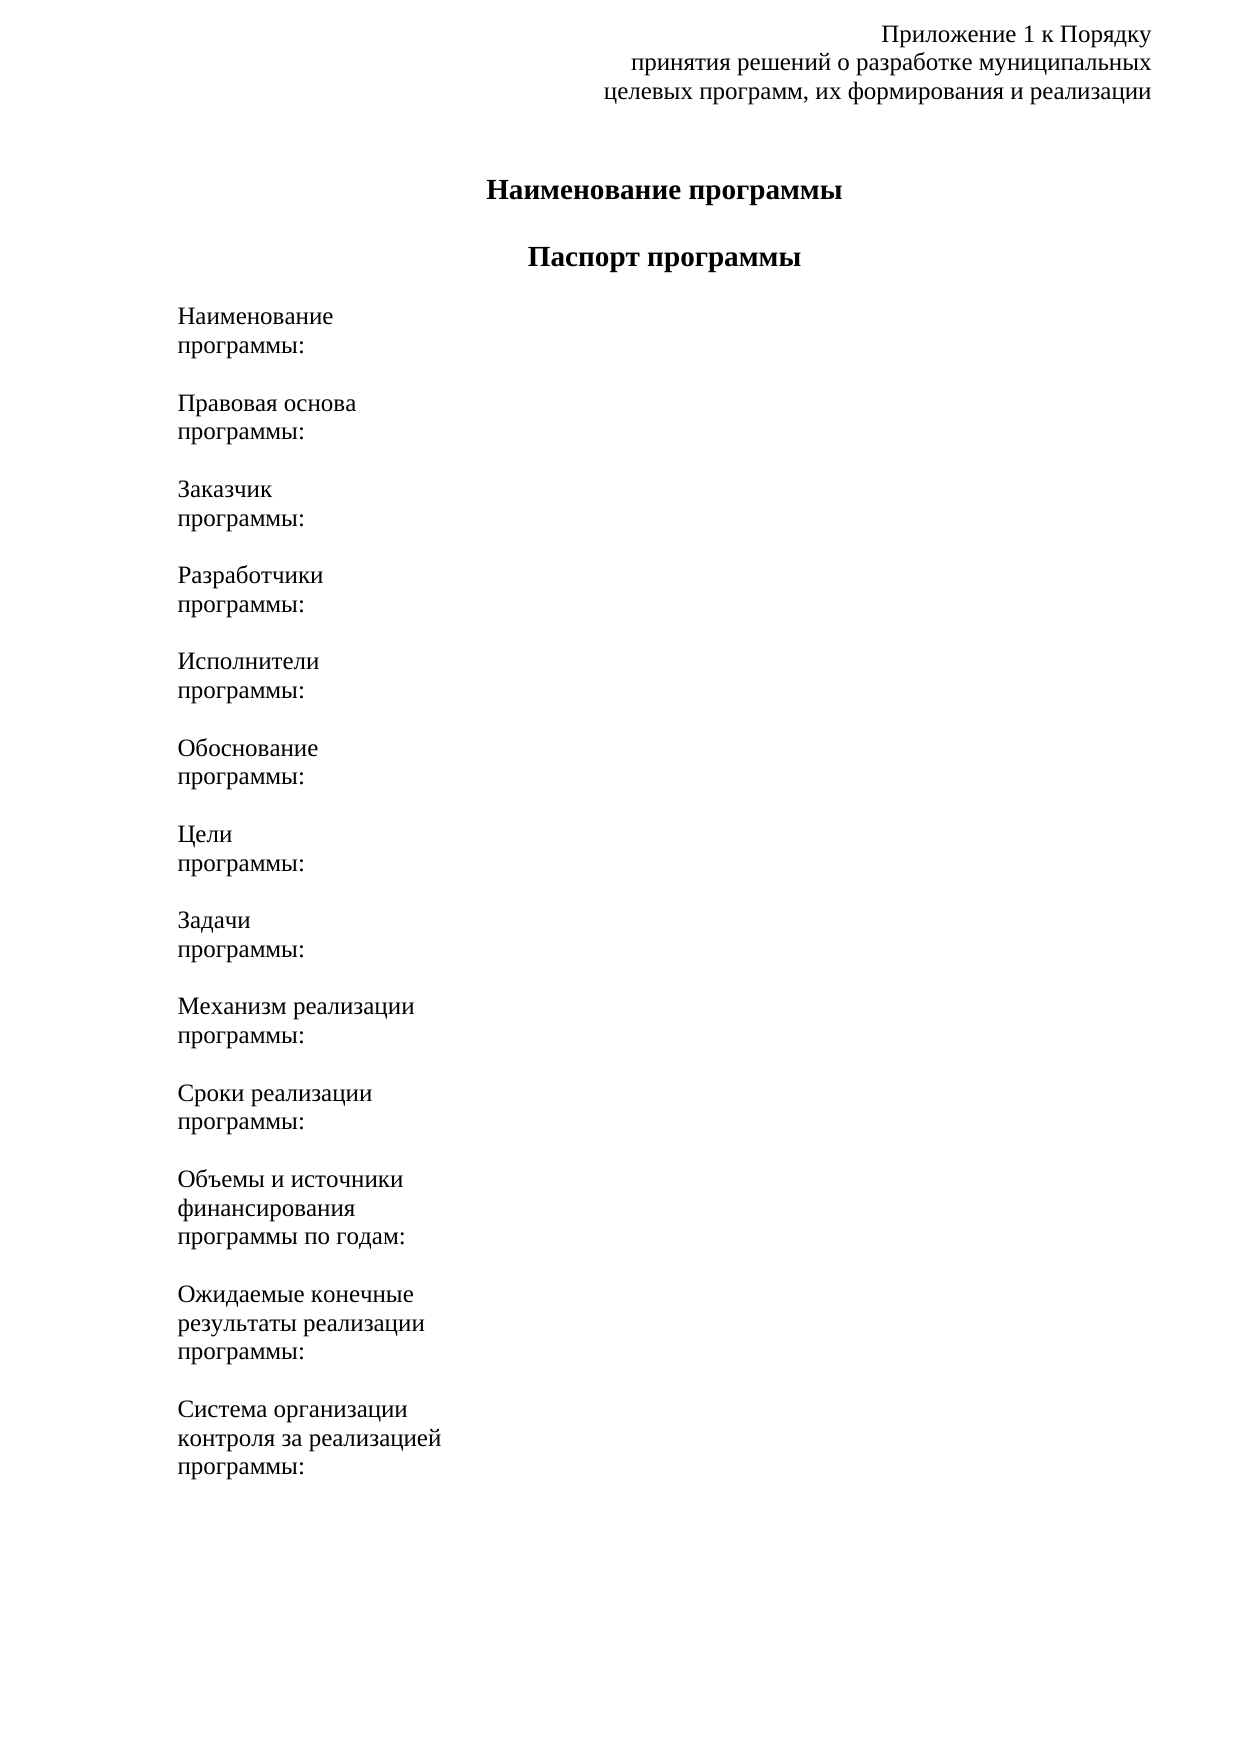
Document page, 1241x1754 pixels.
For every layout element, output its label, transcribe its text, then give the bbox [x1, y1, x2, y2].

text программы: [177, 330, 1152, 359]
text Разработчики [177, 560, 1152, 589]
text Механизм реализации [177, 991, 1152, 1020]
text Задачи [177, 905, 1152, 934]
text Паспорт программы [177, 239, 1152, 273]
text программы: [177, 848, 1152, 876]
text программы: [177, 1336, 1152, 1365]
text программы: [177, 503, 1152, 531]
text Цели [177, 819, 1152, 848]
text результаты реализации [177, 1308, 1152, 1336]
text Исполнители [177, 646, 1152, 675]
text Приложение 1 к Порядку [177, 19, 1152, 47]
text программы: [177, 416, 1152, 445]
text Система организации [177, 1394, 1152, 1423]
text Правовая основа [177, 388, 1152, 416]
text программы: [177, 589, 1152, 618]
text программы: [177, 761, 1152, 790]
text программы по годам: [177, 1221, 1152, 1250]
text целевых программ, их формирования и реализации [177, 76, 1152, 105]
text контроля за реализацией [177, 1423, 1152, 1451]
text принятия решений о разработке муниципальных [177, 47, 1152, 76]
text Наименование [177, 301, 1152, 330]
text программы: [177, 1451, 1152, 1480]
text программы: [177, 1020, 1152, 1049]
text Ожидаемые конечные [177, 1279, 1152, 1308]
text Наименование программы [177, 172, 1152, 206]
text программы: [177, 675, 1152, 704]
text программы: [177, 934, 1152, 963]
text программы: [177, 1106, 1152, 1135]
text Заказчик [177, 474, 1152, 503]
text Обоснование [177, 733, 1152, 761]
text Объемы и источники [177, 1164, 1152, 1193]
text финансирования [177, 1193, 1152, 1221]
text Сроки реализации [177, 1078, 1152, 1106]
